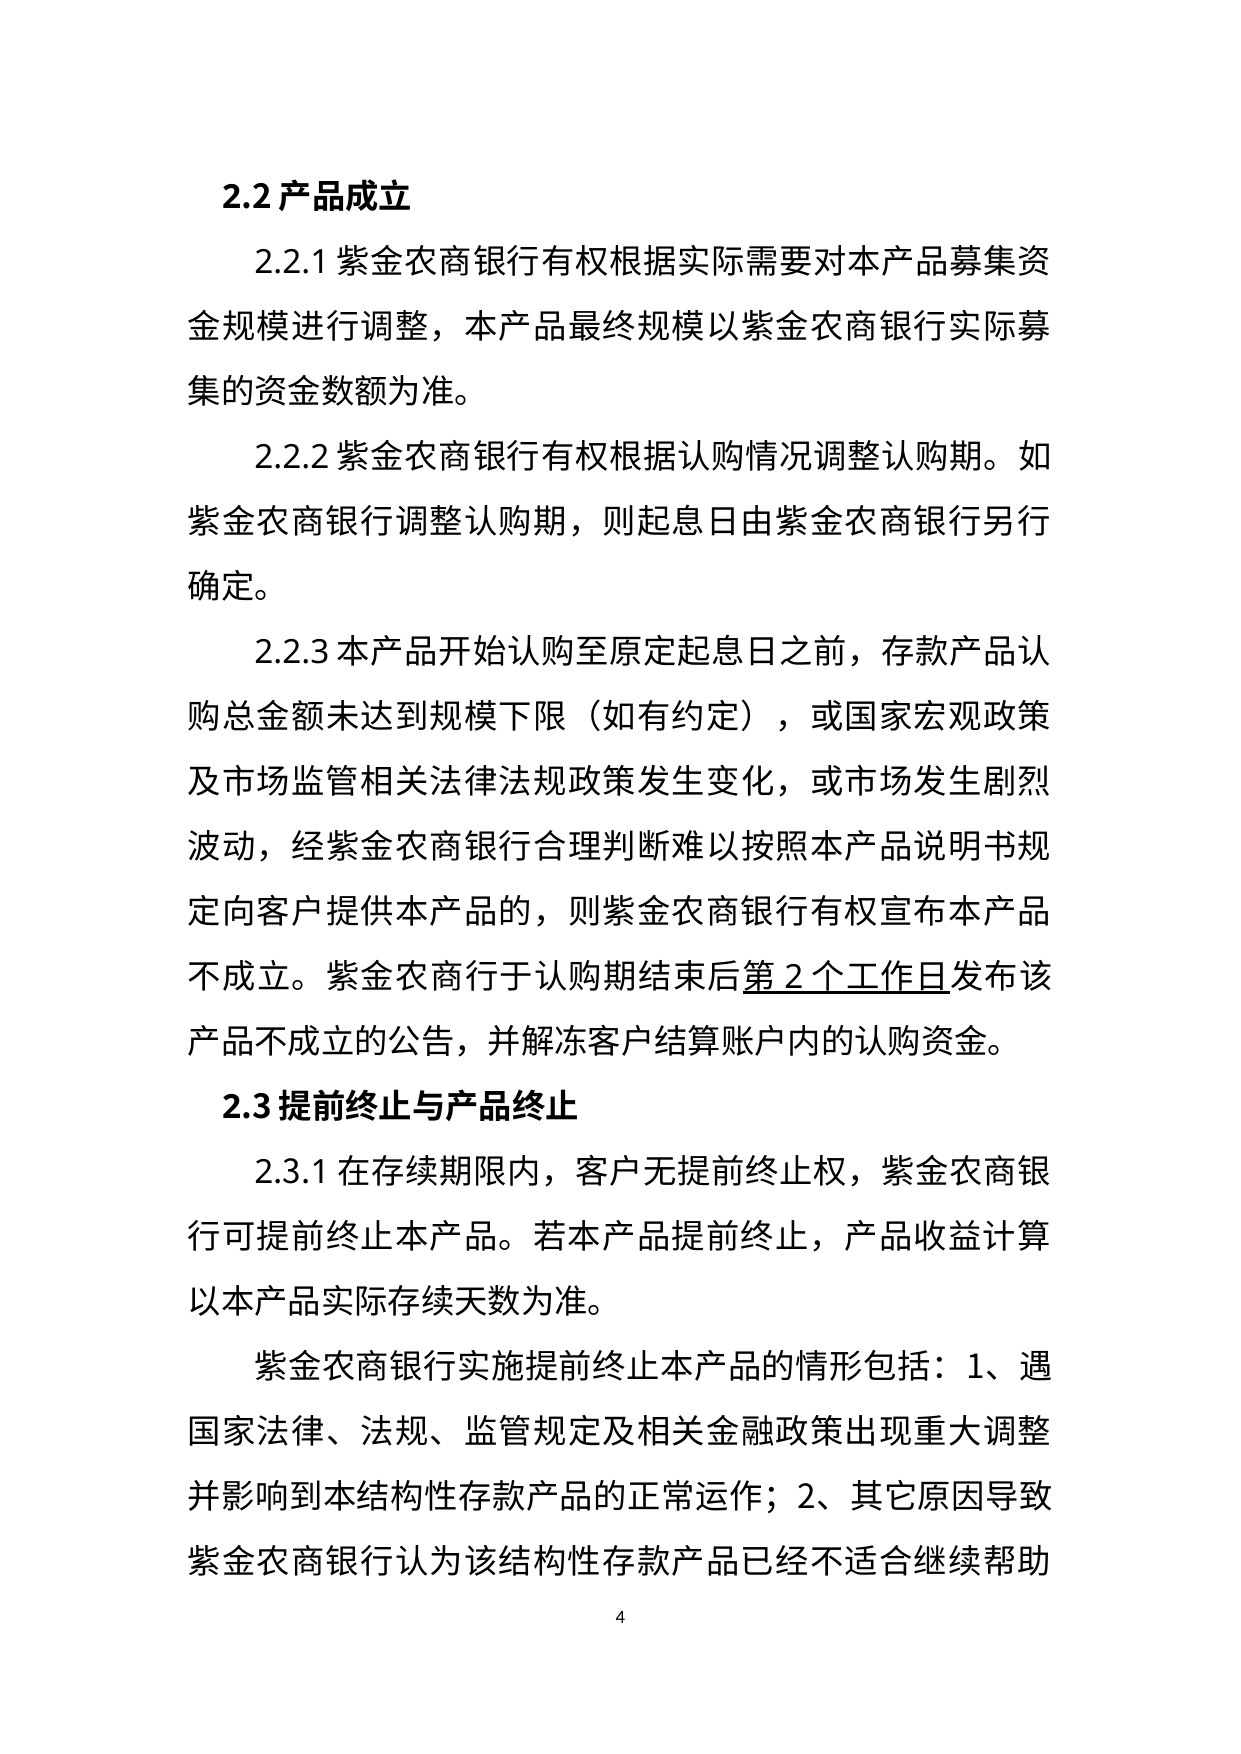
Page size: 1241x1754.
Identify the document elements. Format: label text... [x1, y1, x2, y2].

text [187, 1332, 1053, 1592]
text 2.2.3本产品开始认购至原定起息日之前，存款产品认购总金额未达到规模下限（如有约定），或国家宏观政策及市场监管相关法律法规政策发生变化，或市场发生剧烈波动，经紫金农商银行合理判断难以按照本产品说明书规定向客户提供本产品的，则紫金农商银行有权宣布本产品不成立。紫金农商行于认购期结束后第2个工作日发布该产品不成立的公告，并解冻客户结算账户内的认购资金。 [187, 617, 1053, 1072]
text 2.2.1紫金农商银行有权根据实际需要对本产品募集资金规模进行调整，本产品最终规模以紫金农商银行实际募集的资金数额为准。 [187, 227, 1053, 422]
text 2.3提前终止与产品终止 [187, 1072, 1053, 1137]
text 2.3.1在存续期限内，客户无提前终止权，紫金农商银行可提前终止本产品。若本产品提前终止，产品收益计算以本产品实际存续天数为准。 [187, 1137, 1053, 1332]
text 2.2产品成立 [187, 162, 1053, 227]
text 2.2.2紫金农商银行有权根据认购情况调整认购期。如紫金农商银行调整认购期，则起息日由紫金农商银行另行确定。 [187, 422, 1053, 617]
